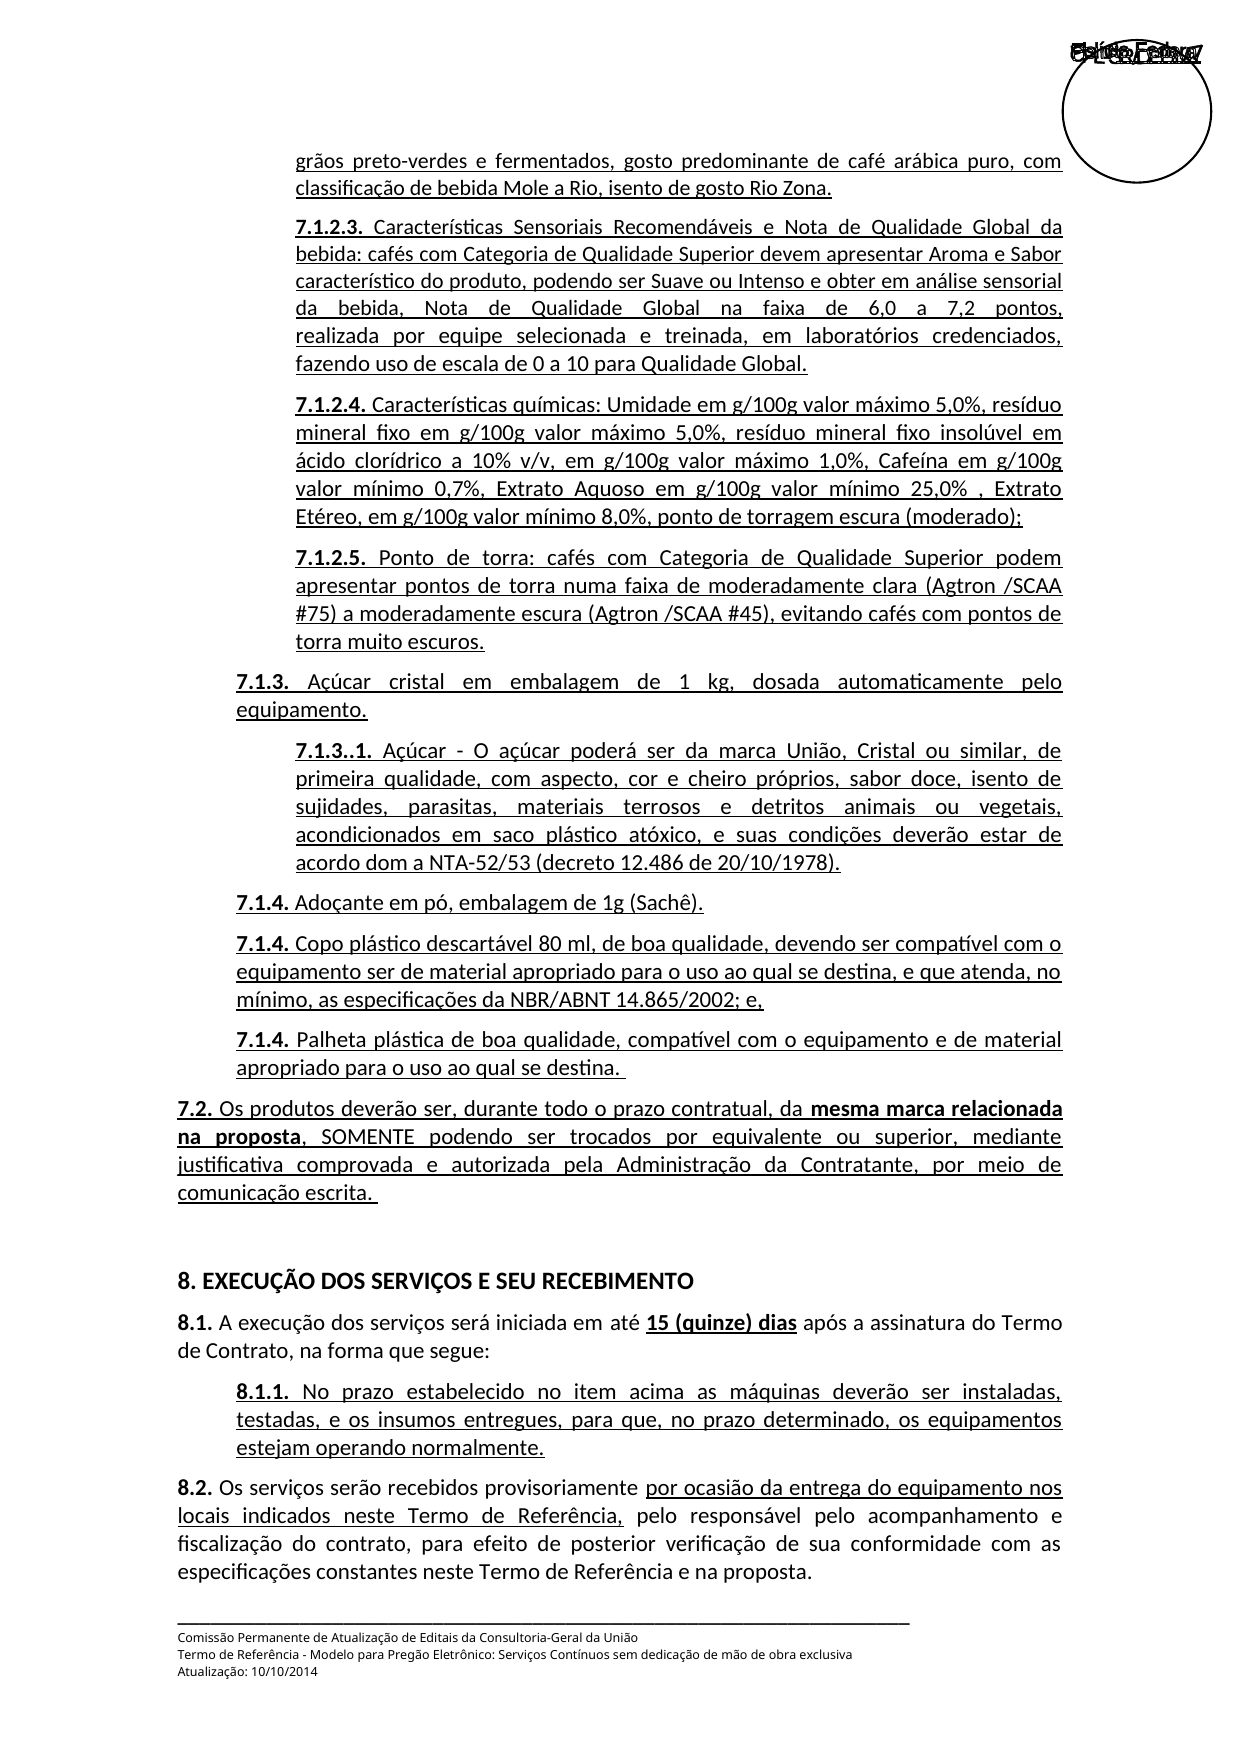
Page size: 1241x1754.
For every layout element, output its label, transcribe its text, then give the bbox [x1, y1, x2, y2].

text 7.1.4. Palheta plástica de boa qualidade, compatível com o equipamento e de material apropriado para o uso ao qual se destina. [236, 1026, 1063, 1050]
text 7.1.4. Palheta plástica de boa qualidade, compatível com o equipamento e de material apropriado para o uso ao qual se destina. [236, 1051, 1063, 1082]
text 7.1.2.5. Ponto de torra: cafés com Categoria de Qualidade Superior podem apresentar pontos de torra numa faixa de moderadamente clara (Agtron /SCAA #75) a moderadamente escura (Agtron /SCAA #45), evitando cafés com pontos de torra muito escuros. [295, 596, 1063, 623]
text 7.1.3..1. Açúcar - O açúcar poderá ser da marca União, Cristal ou similar, de primeira qualidade, com aspecto, cor e cheiro próprios, sabor doce, isento de sujidades, parasitas, materiais terrosos e detritos animais ou vegetais, acondicionados em saco plástico atóxico, e suas condições deverão estar de acordo dom a NTA-52/53 (decreto 12.486 de 20/10/1978). [295, 736, 1063, 788]
text 7.1.2.5. Ponto de torra: cafés com Categoria de Qualidade Superior podem apresentar pontos de torra numa faixa de moderadamente clara (Agtron /SCAA #75) a moderadamente escura (Agtron /SCAA #45), evitando cafés com pontos de torra muito escuros. [295, 543, 1063, 567]
text 7.1.4. Adoçante em pó, embalagem de 1g (Sachê). [236, 888, 1063, 916]
text 7.2. Os produtos deverão ser, durante todo o prazo contratual, da mesma marca relacionada na proposta, SOMENTE podendo ser trocados por equivalente ou superior, mediante justificativa comprovada e autorizada pela Administração da Contratante, por meio de comunicação escrita. [177, 1120, 1063, 1146]
text 7.2. Os produtos deverão ser, durante todo o prazo contratual, da mesma marca relacionada na proposta, SOMENTE podendo ser trocados por equivalente ou superior, mediante justificativa comprovada e autorizada pela Administração da Contratante, por meio de comunicação escrita. [177, 1148, 1063, 1174]
text 7.2. Os produtos deverão ser, durante todo o prazo contratual, da mesma marca relacionada na proposta, SOMENTE podendo ser trocados por equivalente ou superior, mediante justificativa comprovada e autorizada pela Administração da Contratante, por meio de comunicação escrita. [177, 1094, 1063, 1118]
text 8.1.1. No prazo estabelecido no item acima as máquinas deverão ser instaladas, testadas, e os insumos entregues, para que, no prazo determinado, os equipamentos estejam operando normalmente. [236, 1377, 1063, 1429]
text 7.1.2.5. Ponto de torra: cafés com Categoria de Qualidade Superior podem apresentar pontos de torra numa faixa de moderadamente clara (Agtron /SCAA #75) a moderadamente escura (Agtron /SCAA #45), evitando cafés com pontos de torra muito escuros. [295, 568, 1063, 595]
text 7.2. Os produtos deverão ser, durante todo o prazo contratual, da mesma marca relacionada na proposta, SOMENTE podendo ser trocados por equivalente ou superior, mediante justificativa comprovada e autorizada pela Administração da Contratante, por meio de comunicação escrita. [177, 1176, 1063, 1206]
text 7.1.4. Copo plástico descartável 80 ml, de boa qualidade, devendo ser compatível com o equipamento ser de material apropriado para o uso ao qual se destina, e que atenda, no mínimo, as especificações da NBR/ABNT 14.865/2002; e, [236, 954, 1063, 1013]
text 7.1.2.5. Ponto de torra: cafés com Categoria de Qualidade Superior podem apresentar pontos de torra numa faixa de moderadamente clara (Agtron /SCAA #75) a moderadamente escura (Agtron /SCAA #45), evitando cafés com pontos de torra muito escuros. [295, 624, 1063, 655]
text 7.1.3. Açúcar cristal em embalagem de 1 kg, dosada automaticamente pelo equipamento. [236, 693, 1063, 723]
text 8.1. A execução dos serviços será iniciada em até 15 (quinze) dias após a assinatura do Termo de Contrato, na forma que segue: [177, 1308, 1063, 1364]
text 7.1.2.4. Características químicas: Umidade em g/100g valor máximo 5,0%, resíduo mineral fixo em g/100g valor máximo 5,0%, resíduo mineral fixo insolúvel em ácido clorídrico a 10% v/v, em g/100g valor máximo 1,0%, Cafeína em g/100g valor mínimo 0,7%, Extrato Aquoso em g/100g valor mínimo 25,0% , Extrato Etéreo, em g/100g valor mínimo 8,0%, ponto de torragem escura (moderado); [295, 499, 1063, 530]
text 8. EXECUÇÃO DOS SERVIÇOS E SEU RECEBIMENTO [177, 1265, 1065, 1296]
text 7.1.3. Açúcar cristal em embalagem de 1 kg, dosada automaticamente pelo equipamento. [236, 667, 1063, 691]
text 8.1.1. No prazo estabelecido no item acima as máquinas deverão ser instaladas, testadas, e os insumos entregues, para que, no prazo determinado, os equipamentos estejam operando normalmente. [236, 1430, 1063, 1461]
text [295, 148, 1063, 171]
text 7.1.3..1. Açúcar - O açúcar poderá ser da marca União, Cristal ou similar, de primeira qualidade, com aspecto, cor e cheiro próprios, sabor doce, isento de sujidades, parasitas, materiais terrosos e detritos animais ou vegetais, acondicionados em saco plástico atóxico, e suas condições deverão estar de acordo dom a NTA-52/53 (decreto 12.486 de 20/10/1978). [295, 845, 1063, 876]
text 8.2. Os serviços serão recebidos provisoriamente por ocasião da entrega do equipamento nos locais indicados neste Termo de Referência, pelo responsável pelo acompanhamento e fiscalização do contrato, para efeito de posterior verificação de sua conformidade com as especificações constantes neste Termo de Referência e na proposta. [177, 1473, 1063, 1585]
text 7.1.4. Copo plástico descartável 80 ml, de boa qualidade, devendo ser compatível com o equipamento ser de material apropriado para o uso ao qual se destina, e que atenda, no mínimo, as especificações da NBR/ABNT 14.865/2002; e, [236, 929, 1063, 953]
